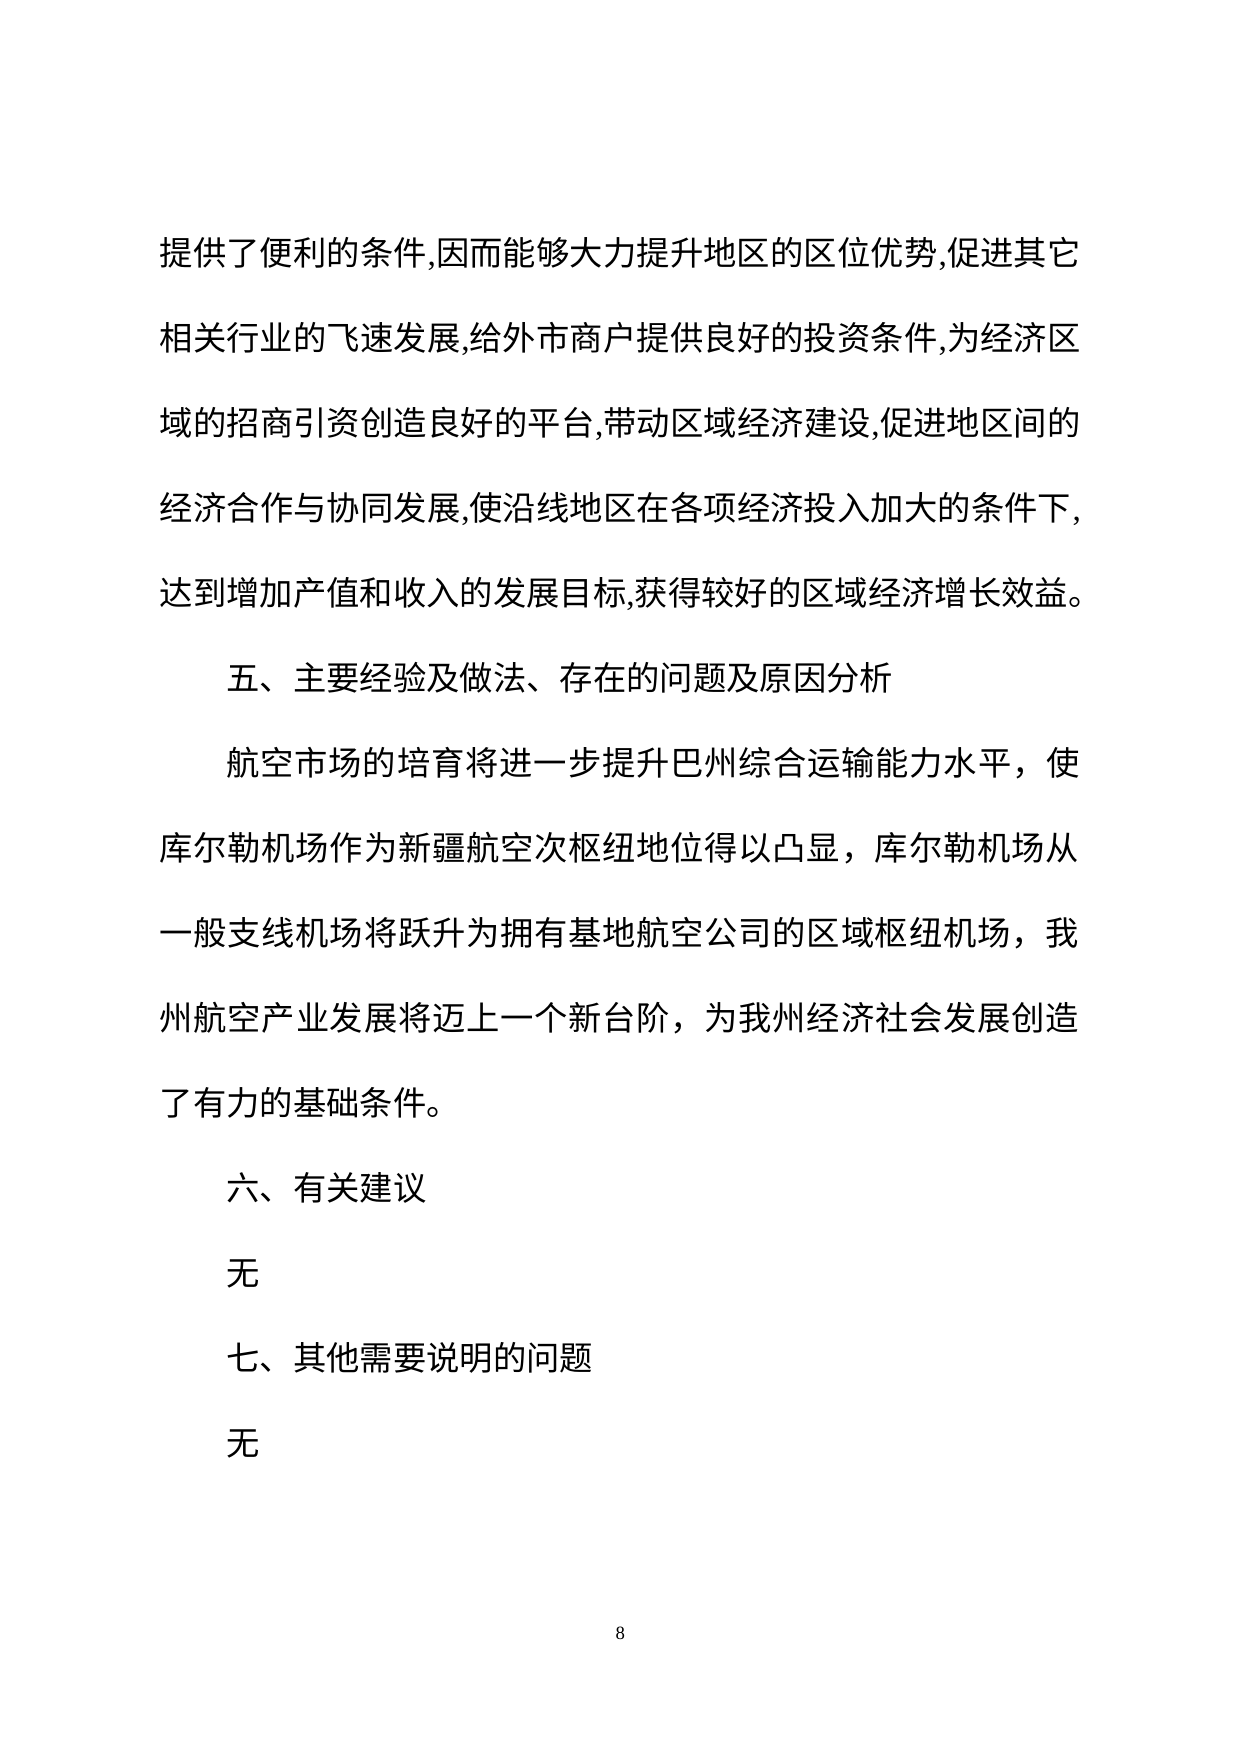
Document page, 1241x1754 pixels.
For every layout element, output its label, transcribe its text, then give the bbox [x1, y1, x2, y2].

text 无 [159, 1399, 1081, 1484]
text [159, 209, 1081, 634]
text 六、有关建议 [159, 1144, 1081, 1229]
text 五、主要经验及做法、存在的问题及原因分析 [159, 634, 1081, 719]
text 无 [159, 1229, 1081, 1314]
text 航空市场的培育将进一步提升巴州综合运输能力水平，使库尔勒机场作为新疆航空次枢纽地位得以凸显，库尔勒机场从一般支线机场将跃升为拥有基地航空公司的区域枢纽机场，我州航空产业发展将迈上一个新台阶，为我州经济社会发展创造了有力的基础条件。 [159, 719, 1081, 1144]
list 七、其他需要说明的问题 [159, 1314, 1081, 1399]
